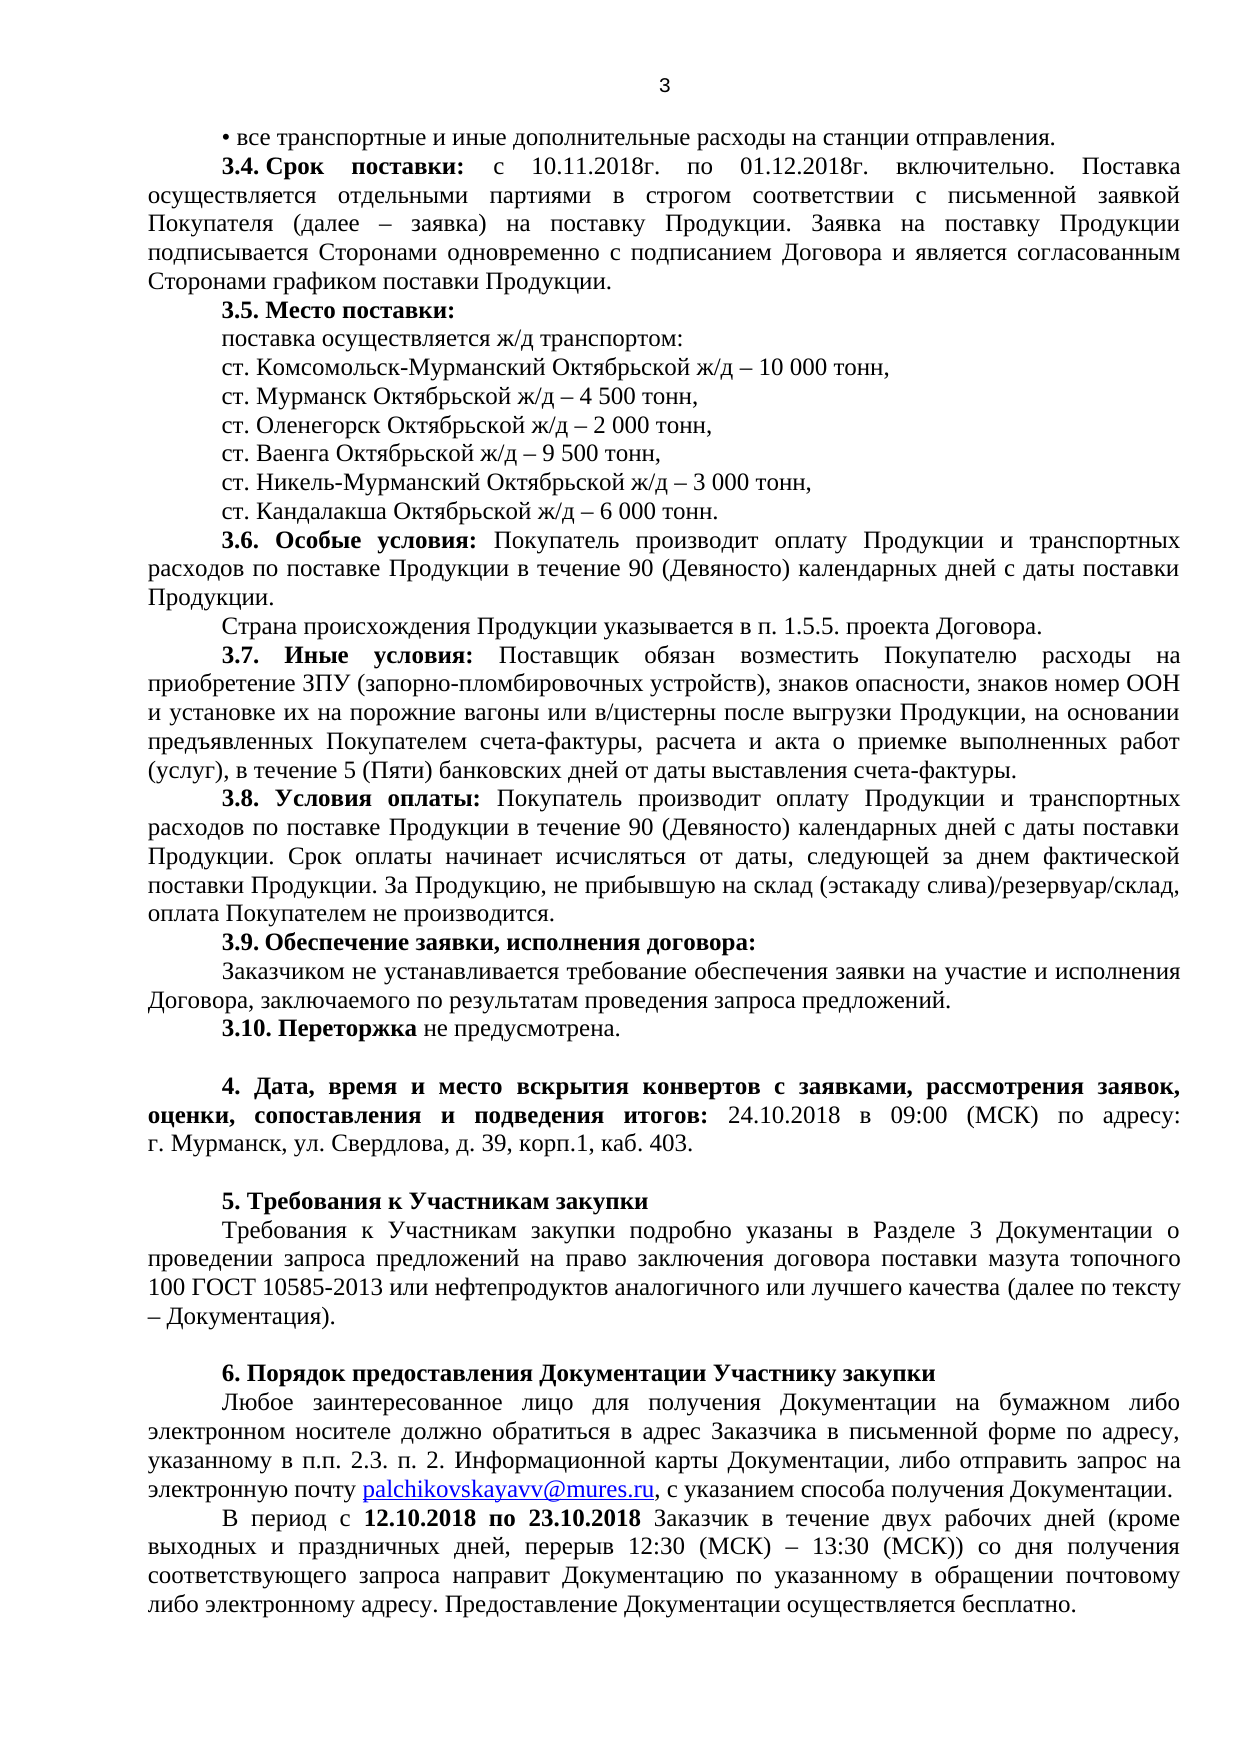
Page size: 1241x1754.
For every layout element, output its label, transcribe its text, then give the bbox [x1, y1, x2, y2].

text Любое заинтересованное лицо для получения Документации на бумажном либо электронном носителе должно обратиться в адрес Заказчика в письменной форме по адресу, указанному в п.п. 2.3. п. 2. Информационной карты Документации, либо отправить запрос на электронную почту palchikovskayavv@mures.ru, с указанием способа получения Документации. [148, 1387, 1181, 1503]
text В период с 12.10.2018 по 23.10.2018 Заказчик в течение двух рабочих дней (кроме выходных и праздничных дней, перерыв 12:30 (МСК) – 13:30 (МСК)) со дня получения соответствующего запроса направит Документацию по указанному в обращении почтовому либо электронному адресу. Предоставление Документации осуществляется бесплатно. [148, 1503, 1181, 1618]
text поставка осуществляется ж/д транспортом: [148, 323, 1181, 352]
text • все транспортные и иные дополнительные расходы на станции отправления. [148, 122, 1181, 151]
text 3.8. Условия оплаты: Покупатель производит оплату Продукции и транспортных расходов по поставке Продукции в течение 90 (Девяносто) календарных дней с даты поставки Продукции. Срок оплаты начинает исчисляться от даты, следующей за днем фактической поставки Продукции. За Продукцию, не прибывшую на склад (эстакаду слива)/резервуар/склад, оплата Покупателем не производится. [148, 783, 1181, 927]
text Страна происхождения Продукции указывается в п. 1.5.5. проекта Договора. [148, 611, 1181, 640]
text ст. Оленегорск Октябрьской ж/д – 2 000 тонн, [148, 410, 1181, 438]
text 3.10. Переторжка не предусмотрена. [148, 1013, 1181, 1042]
text 5. Требования к Участникам закупки [148, 1186, 1181, 1215]
text ст. Кандалакша Октябрьской ж/д – 6 000 тонн. [148, 496, 1181, 525]
text 3.7. Иные условия: Поставщик обязан возместить Покупателю расходы на приобретение ЗПУ (запорно-пломбировочных устройств), знаков опасности, знаков номер ООН и установке их на порожние вагоны или в/цистерны после выгрузки Продукции, на основании предъявленных Покупателем счета-фактуры, расчета и акта о приемке выполненных работ (услуг), в течение 5 (Пяти) банковских дней от даты выставления счета-фактуры. [148, 640, 1181, 783]
text 6. Порядок предоставления Документации Участнику закупки [148, 1358, 1181, 1387]
text 3.9. Обеспечение заявки, исполнения договора: [148, 927, 1181, 956]
text 3.4. Срок поставки: с 10.11.2018г. по 01.12.2018г. включительно. Поставка осуществляется отдельными партиями в строгом соответствии с письменной заявкой Покупателя (далее – заявка) на поставку Продукции. Заявка на поставку Продукции подписывается Сторонами одновременно с подписанием Договора и является согласованным Сторонами графиком поставки Продукции. [148, 151, 1181, 295]
text ст. Никель-Мурманский Октябрьской ж/д – 3 000 тонн, [148, 467, 1181, 496]
text ст. Ваенга Октябрьской ж/д – 9 500 тонн, [148, 438, 1181, 467]
text ст. Мурманск Октябрьской ж/д – 4 500 тонн, [148, 381, 1181, 410]
text 4. Дата, время и место вскрытия конвертов с заявками, рассмотрения заявок, оценки, сопоставления и подведения итогов: 24.10.2018 в 09:00 (МСК) по адресу: г. Мурманск, ул. Свердлова, д. 39, корп.1, каб. 403. [148, 1071, 1181, 1157]
text 3.6. Особые условия: Покупатель производит оплату Продукции и транспортных расходов по поставке Продукции в течение 90 (Девяносто) календарных дней с даты поставки Продукции. [148, 525, 1181, 611]
text Заказчиком не устанавливается требование обеспечения заявки на участие и исполнения Договора, заключаемого по результатам проведения запроса предложений. [148, 956, 1181, 1013]
text ст. Комсомольск-Мурманский Октябрьской ж/д – 10 000 тонн, [148, 352, 1181, 381]
text Требования к Участникам закупки подробно указаны в Разделе 3 Документации о проведении запроса предложений на право заключения договора поставки мазута топочного 100 ГОСТ 10585-2013 или нефтепродуктов аналогичного или лучшего качества (далее по тексту – Документация). [148, 1215, 1181, 1330]
text 3.5. Место поставки: [148, 295, 1181, 323]
